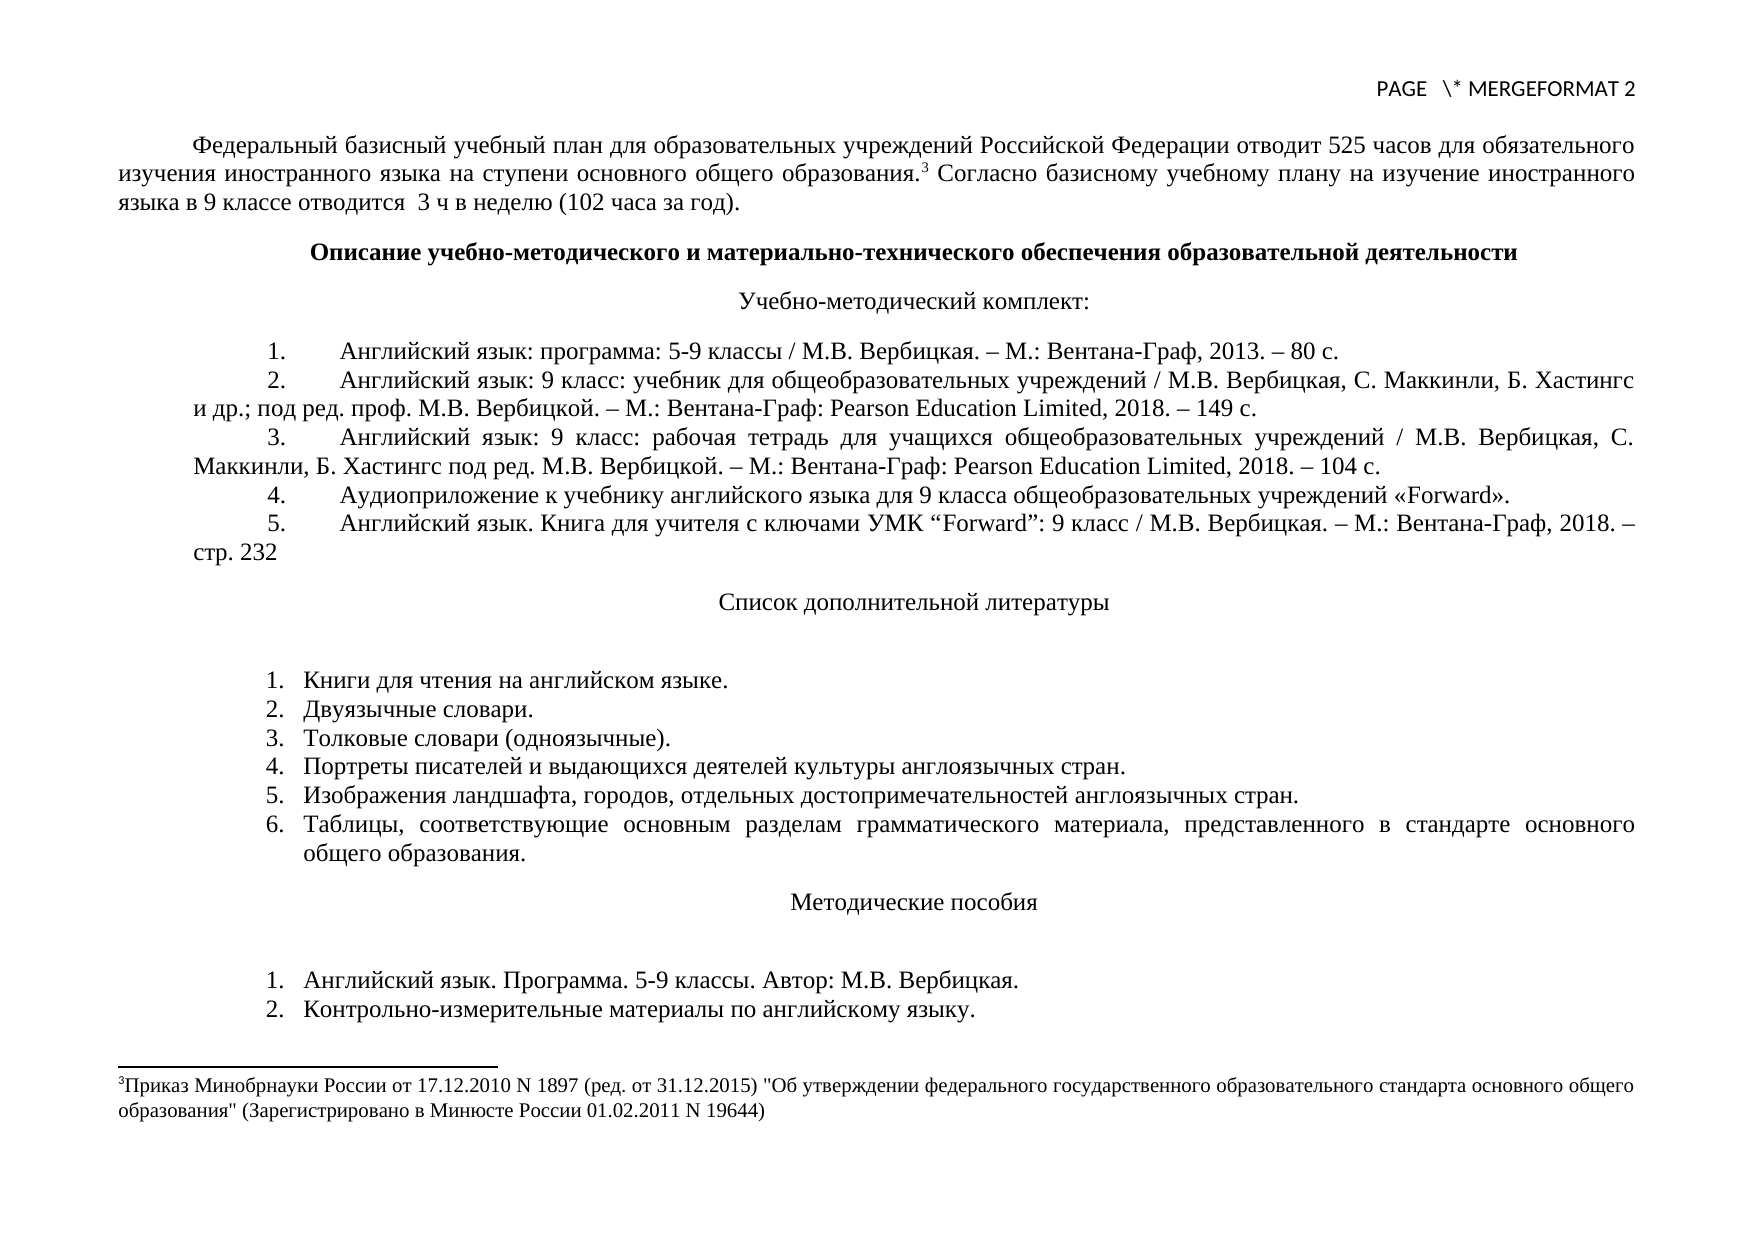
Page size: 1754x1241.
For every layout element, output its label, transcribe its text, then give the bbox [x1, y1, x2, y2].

list Толковые словари (одноязычные). [266, 723, 1636, 751]
list Английский язык. Программа. 5-9 классы. Автор: М.В. Вербицкая. [266, 966, 1636, 994]
list Двуязычные словари. [266, 694, 1636, 723]
text Методические пособия [118, 887, 1636, 916]
list Английский язык: программа: 5-9 классы / М.В. Вербицкая. – М.: Вентана-Граф, 2013. – 80 с. [193, 336, 1636, 365]
text Федеральный базисный учебный план для образовательных учреждений Российской Федерации отводит 525 часов для обязательного изучения иностранного языка на ступени основного общего образования. Согласно базисному учебному плану на изучение иностранного языка в 9 классе отводится 3 ч в неделю (102 часа за год). [118, 130, 1636, 216]
list Английский язык: 9 класс: рабочая тетрадь для учащихся общеобразовательных учреждений / М.В. Вербицкая, С. Маккинли, Б. Хастингс под ред. М.В. Вербицкой. – М.: Вентана-Граф: Pearson Education Limited, 2018. – 104 c. [193, 422, 1636, 480]
list Портреты писателей и выдающихся деятелей культуры англоязычных стран. [266, 751, 1636, 780]
list Аудиоприложение к учебнику английского языка для 9 класса общеобразовательных учреждений «Forward». [193, 480, 1636, 508]
list Английский язык. Книга для учителя с ключами УМК “Forward”: 9 класс / М.В. Вербицкая. – М.: Вентана-Граф, 2018. – стр. 232 [193, 508, 1636, 566]
list Изображения ландшафта, городов, отдельных достопримечательностей англоязычных стран. [266, 780, 1636, 809]
text Список дополнительной литературы [118, 587, 1636, 616]
list Книги для чтения на английском языке. [266, 665, 1636, 694]
list Контрольно-измерительные материалы по английскому языку. [266, 994, 1636, 1023]
text Учебно-методический комплект: [118, 286, 1636, 315]
list Английский язык: 9 класс: учебник для общеобразовательных учреждений / М.В. Вербицкая, С. Маккинли, Б. Хастингс и др.; под ред. проф. М.В. Вербицкой. – М.: Вентана-Граф: Pearson Education Limited, 2018. – 149 c. [193, 365, 1636, 422]
text Описание учебно-методического и материально-технического обеспечения образовательной деятельности [118, 237, 1636, 266]
list Таблицы, соответствующие основным разделам грамматического материала, представленного в стандарте основного общего образования. [266, 809, 1636, 866]
